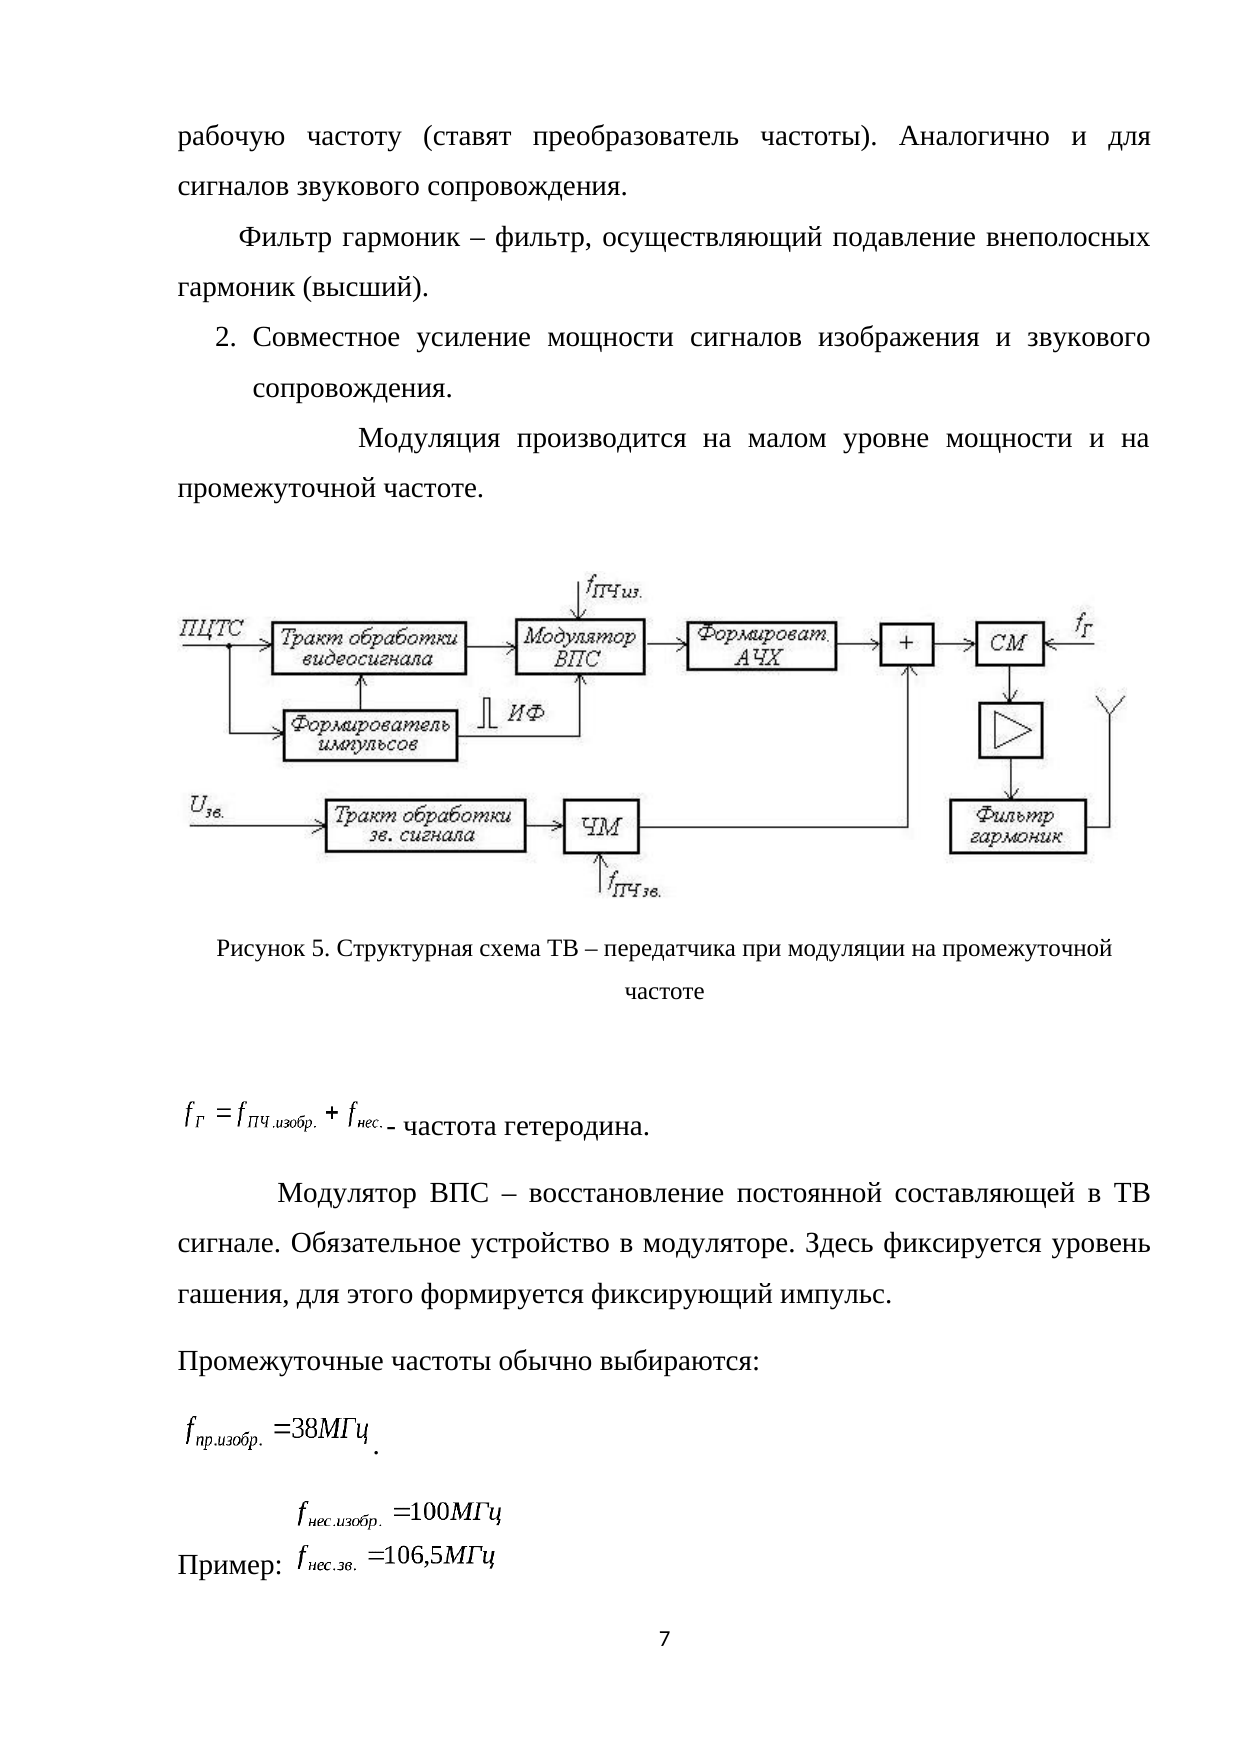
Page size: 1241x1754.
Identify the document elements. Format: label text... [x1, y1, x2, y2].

list Совместное усиление мощности сигналов изображения и звукового сопровождения. [215, 319, 1152, 403]
text Модуляция производится на малом уровне мощности и на промежуточной частоте. [177, 420, 1152, 504]
text Модулятор ВПС – восстановление постоянной составляющей в ТВ сигнале. Обязательное устройство в модуляторе. Здесь фиксируется уровень гашения, для этого формируется фиксирующий импульс. [177, 1175, 1152, 1309]
picture [177, 1409, 373, 1455]
text Промежуточные частоты обычно выбираются: [177, 1343, 1152, 1376]
text - частота гетеродина. [177, 1096, 1152, 1142]
picture [177, 1095, 386, 1136]
text . [177, 1410, 1152, 1461]
picture [289, 1494, 505, 1575]
text Фильтр гармоник – фильтр, осуществляющий подавление внеполосных гармоник (высший). [177, 219, 1152, 303]
text Пример: [177, 1494, 1152, 1581]
picture [177, 571, 1128, 903]
text Рисунок 5. Структурная схема ТВ – передатчика при модуляции на промежуточной частоте [177, 933, 1152, 1005]
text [177, 118, 1152, 202]
